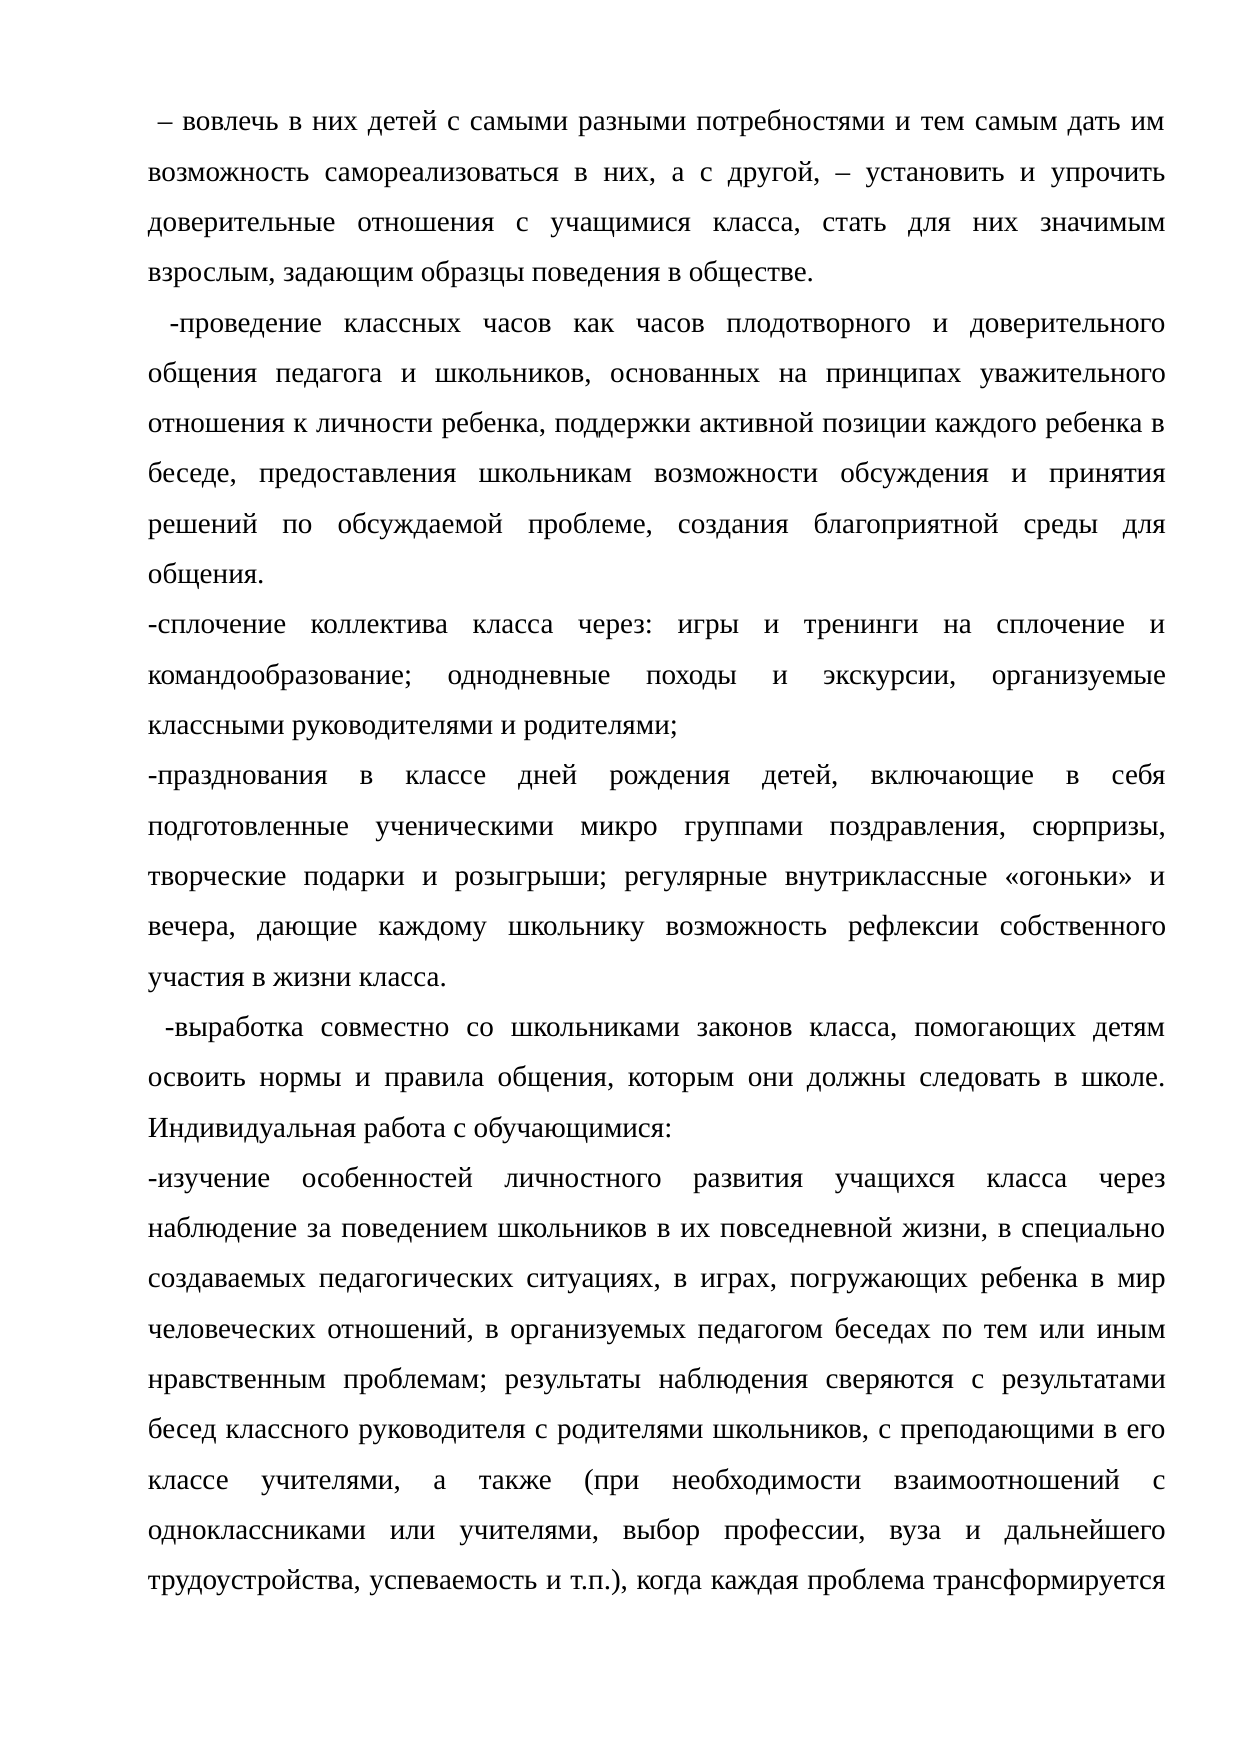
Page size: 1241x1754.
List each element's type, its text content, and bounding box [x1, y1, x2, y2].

text -сплочение коллектива класса через: игры и тренинги на сплочение и командообразование; однодневные походы и экскурсии, организуемые классными руководителями и родителями; [148, 607, 1167, 741]
text -выработка совместно со школьниками законов класса, помогающих детям освоить нормы и правила общения, которым они должны следовать в школе. Индивидуальная работа с обучающимися: [148, 1009, 1167, 1143]
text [148, 1160, 1167, 1596]
text – вовлечь в них детей с самыми разными потребностями и тем самым дать им возможность самореализоваться в них, а с другой, – установить и упрочить доверительные отношения с учащимися класса, стать для них значимым взрослым, задающим образцы поведения в обществе. [148, 103, 1167, 288]
text -проведение классных часов как часов плодотворного и доверительного общения педагога и школьников, основанных на принципах уважительного отношения к личности ребенка, поддержки активной позиции каждого ребенка в беседе, предоставления школьникам возможности обсуждения и принятия решений по обсуждаемой проблеме, создания благоприятной среды для общения. [148, 305, 1167, 590]
text -празднования в классе дней рождения детей, включающие в себя подготовленные ученическими микро группами поздравления, сюрпризы, творческие подарки и розыгрыши; регулярные внутриклассные «огоньки» и вечера, дающие каждому школьнику возможность рефлексии собственного участия в жизни класса. [148, 757, 1167, 992]
